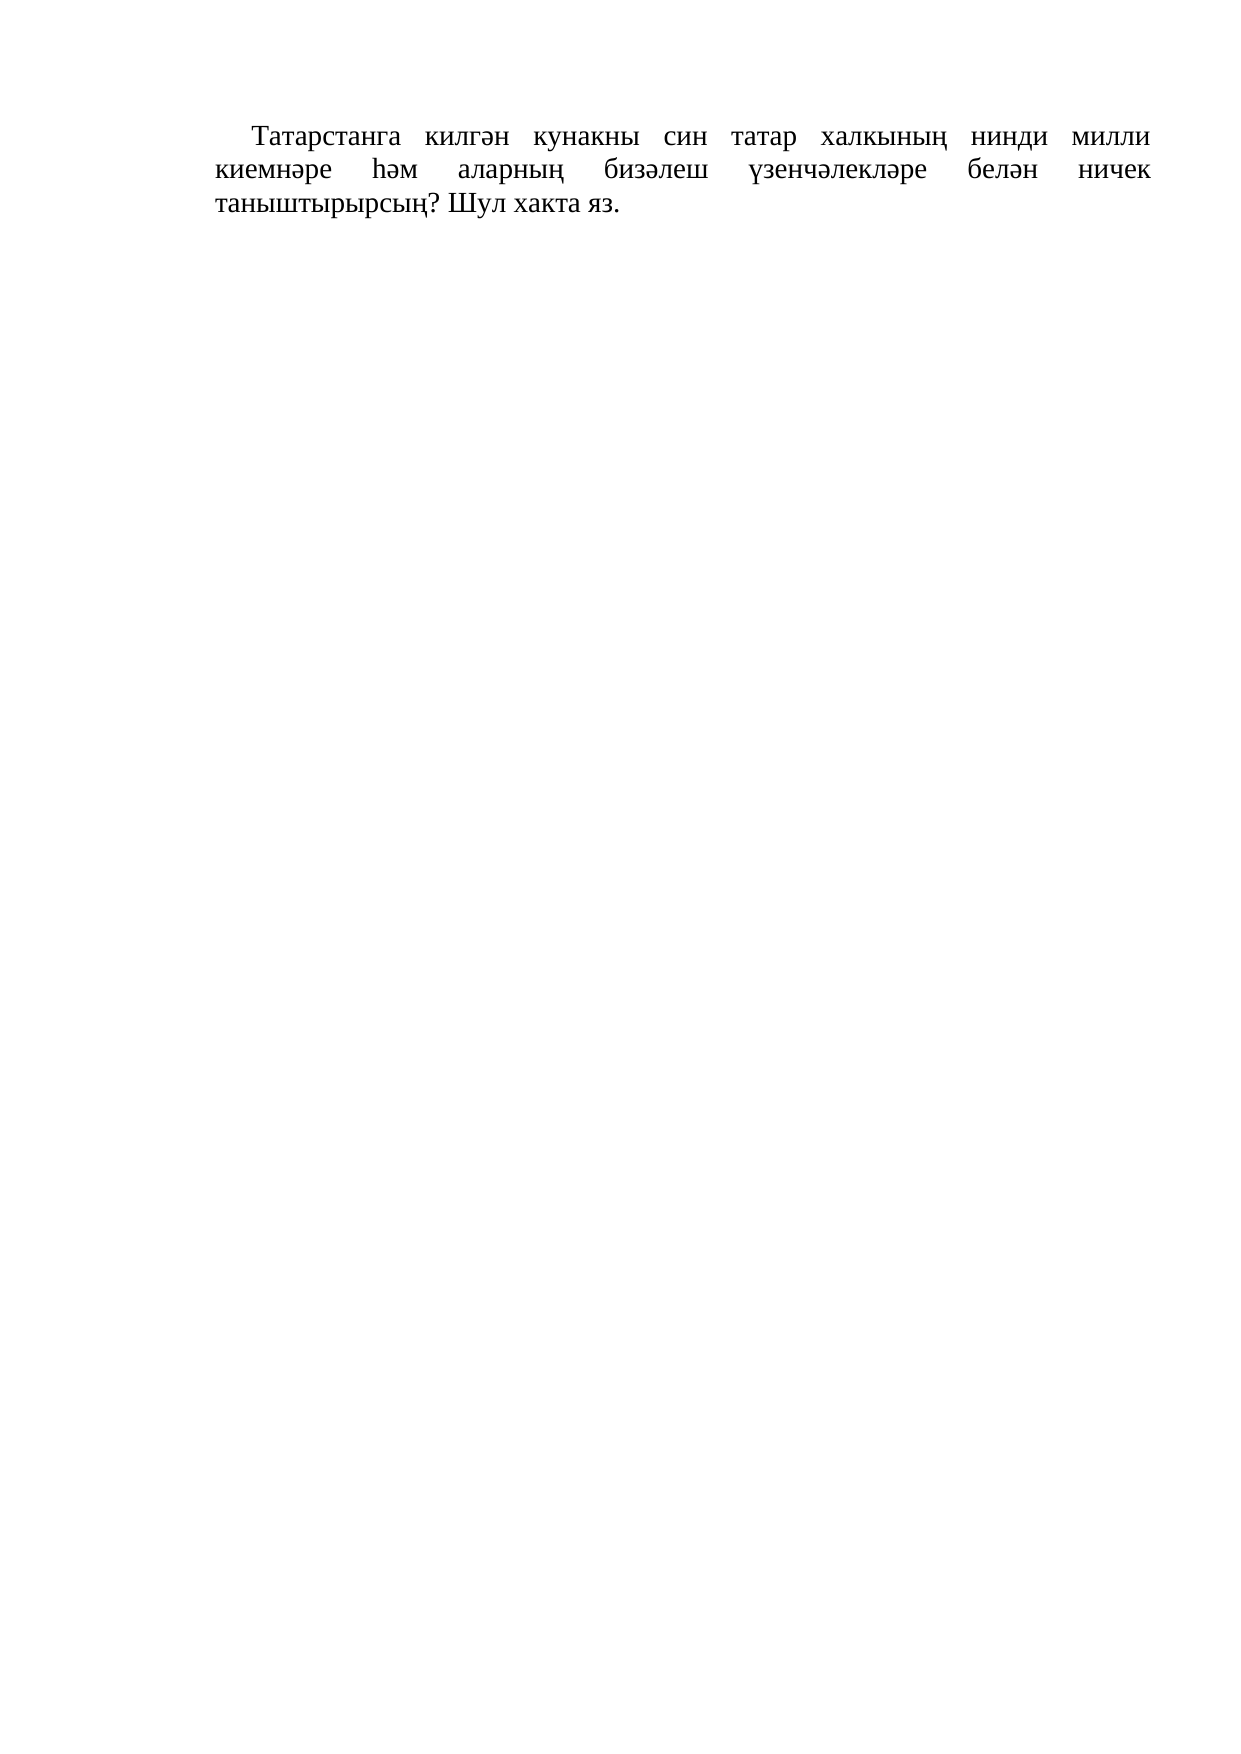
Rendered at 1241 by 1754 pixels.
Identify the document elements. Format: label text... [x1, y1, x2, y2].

text Татарстанга килгән кунакны син татар халкының нинди милли киемнәре һәм аларның бизәлеш үзенчәлекләре белән ничек таныштырырсың? Шул хакта яз. [215, 118, 1152, 219]
